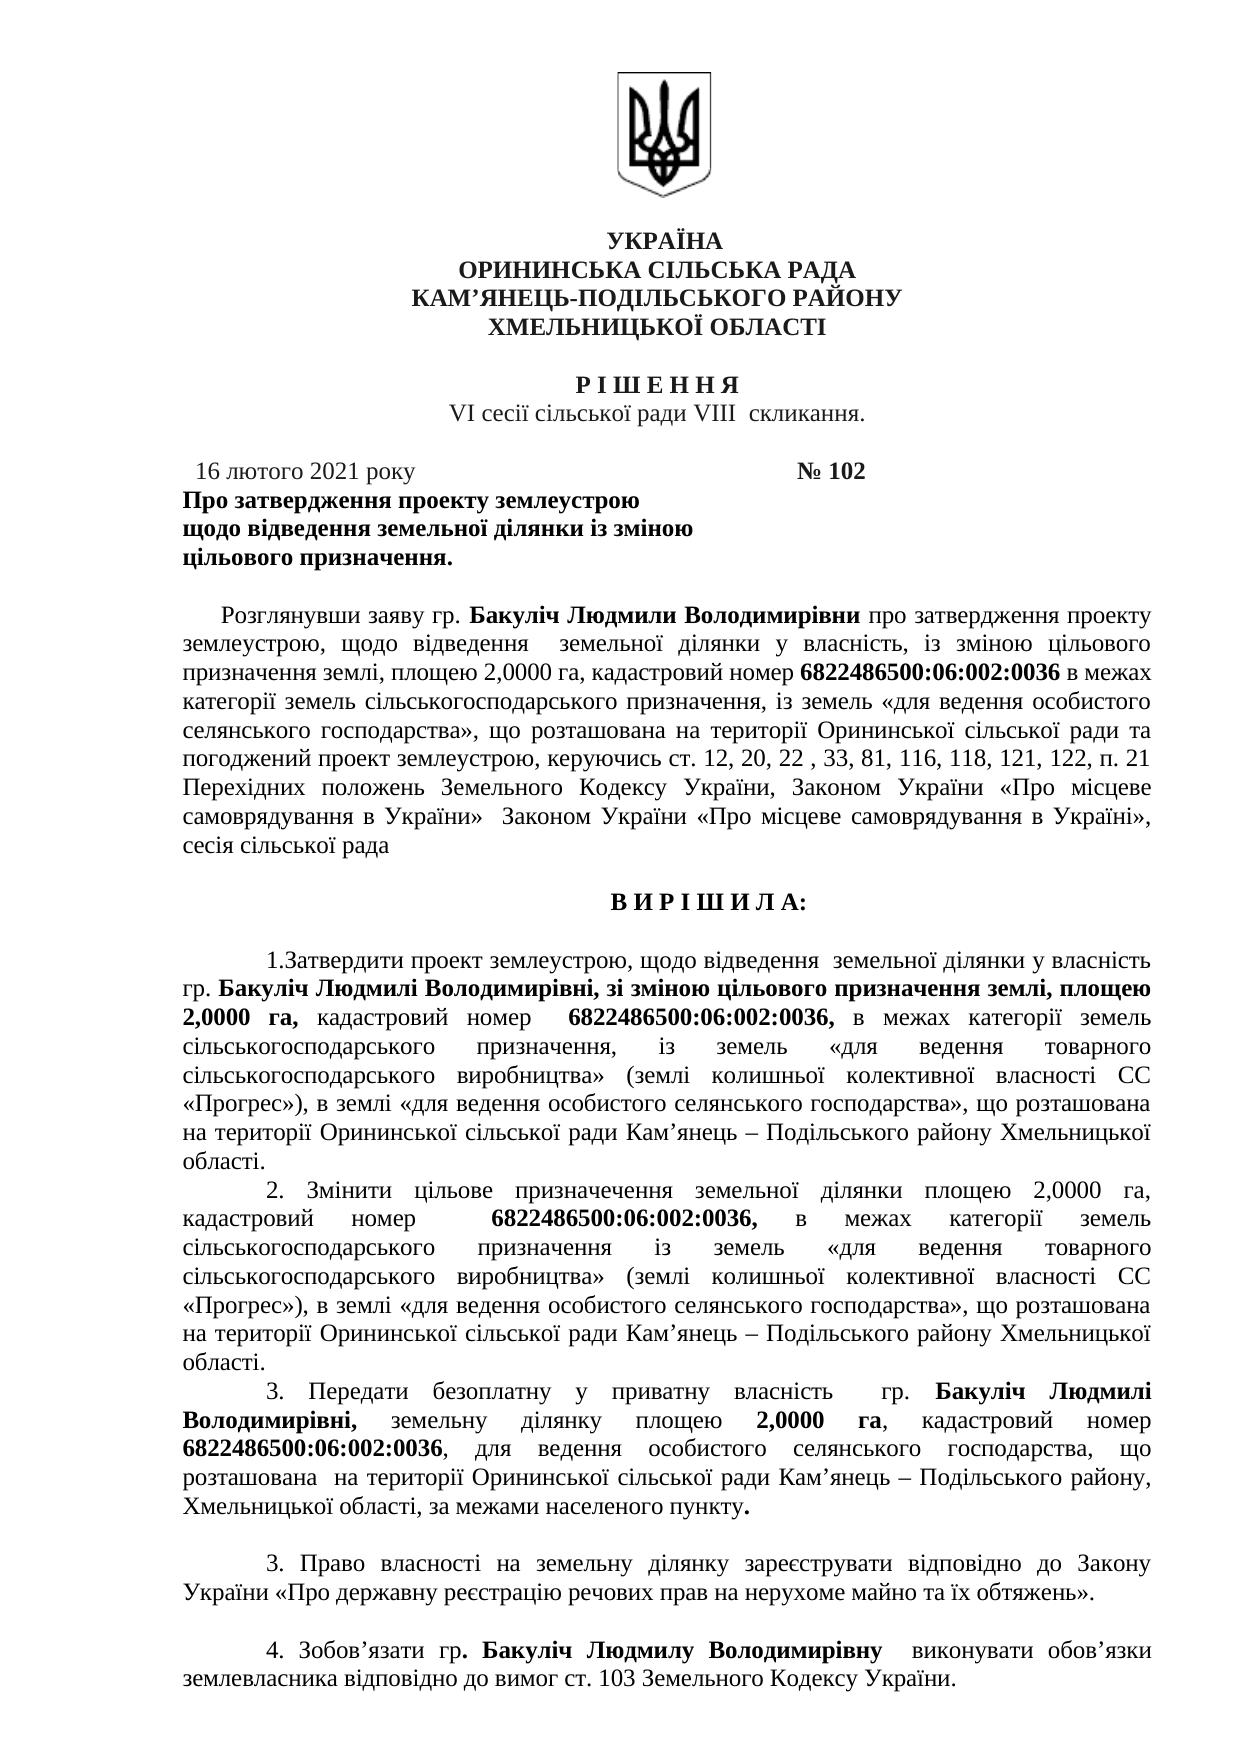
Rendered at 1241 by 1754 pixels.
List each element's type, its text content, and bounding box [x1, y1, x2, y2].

text 3. Передати безоплатну у приватну власність гр. Бакуліч Людмилі Володимирівні, земельну ділянку площею 2,0000 га, кадастровий номер 6822486500:06:002:0036, для ведення особистого селянського господарства, що розташована на території Орининської сільської ради Кам’янець – Подільського району, Хмельницької області, за межами населеного пункту. [182, 1376, 1152, 1520]
text 4. Зобов’язати гр. Бакуліч Людмилу Володимирівну виконувати обов’язки землевласника відповідно до вимог ст. 103 Земельного Кодексу України. [182, 1635, 1152, 1692]
text 16 лютого 2021 року № 102 [182, 456, 1152, 485]
text ОРИНИНСЬКА СІЛЬСЬКА РАДА [148, 255, 1152, 283]
text ХМЕЛЬНИЦЬКОЇ ОБЛАСТІ [148, 312, 1152, 341]
text 3. Право власності на земельну ділянку зареєструвати відповідно до Закону України «Про державну реєстрацію речових прав на нерухоме майно та їх обтяжень». [182, 1548, 1152, 1606]
text Про затвердження проекту землеустрою [182, 485, 1152, 513]
text Розглянувши заяву гр. Бакуліч Людмили Володимирівни про затвердження проекту землеустрою, щодо відведення земельної ділянки у власність, із зміною цільового призначення землі, площею 2,0000 га, кадастровий номер 6822486500:06:002:0036 в межах категорії земель сільськогосподарського призначення, із земель «для ведення особистого селянського господарства», що розташована на території Орининської сільської ради та погоджений проект землеустрою, керуючись ст. 12, 20, 22 , 33, 81, 116, 118, 121, 122, п. 21 Перехідних положень Земельного Кодексу України, Законом України «Про місцеве самоврядування в України» Законом України «Про місцеве самоврядування в Україні», сесія сільської рада [182, 600, 1152, 858]
text В И Р І Ш И Л А: [182, 887, 1152, 916]
text Р І Ш Е Н Н Я [148, 370, 1152, 398]
picture [617, 72, 712, 198]
text КАМ’ЯНЕЦЬ-ПОДІЛЬСЬКОГО РАЙОНУ [148, 283, 1152, 312]
text щодо відведення земельної ділянки із зміною [182, 513, 1152, 542]
text УКРАЇНА [177, 226, 1152, 255]
text 1.Затвердити проект землеустрою, щодо відведення земельної ділянки у власність гр. Бакуліч Людмилі Володимирівні, зі зміною цільового призначення землі, площею 2,0000 га, кадастровий номер 6822486500:06:002:0036, в межах категорії земель сільськогосподарського призначення, із земель «для ведення товарного сільськогосподарського виробництва» (землі колишньої колективної власності СС «Прогрес»), в землі «для ведення особистого селянського господарства», що розташована на території Орининської сільської ради Кам’янець – Подільського району Хмельницької області. [182, 945, 1152, 1175]
text 2. Змінити цільове призначечення земельної ділянки площею 2,0000 га, кадастровий номер 6822486500:06:002:0036, в межах категорії земель сільськогосподарського призначення із земель «для ведення товарного сільськогосподарського виробництва» (землі колишньої колективної власності СС «Прогрес»), в землі «для ведення особистого селянського господарства», що розташована на території Орининської сільської ради Кам’янець – Подільського району Хмельницької області. [182, 1175, 1152, 1376]
text VI сесії сільської ради VІІI скликання. [148, 398, 1152, 427]
text цільового призначення. [182, 542, 1152, 571]
